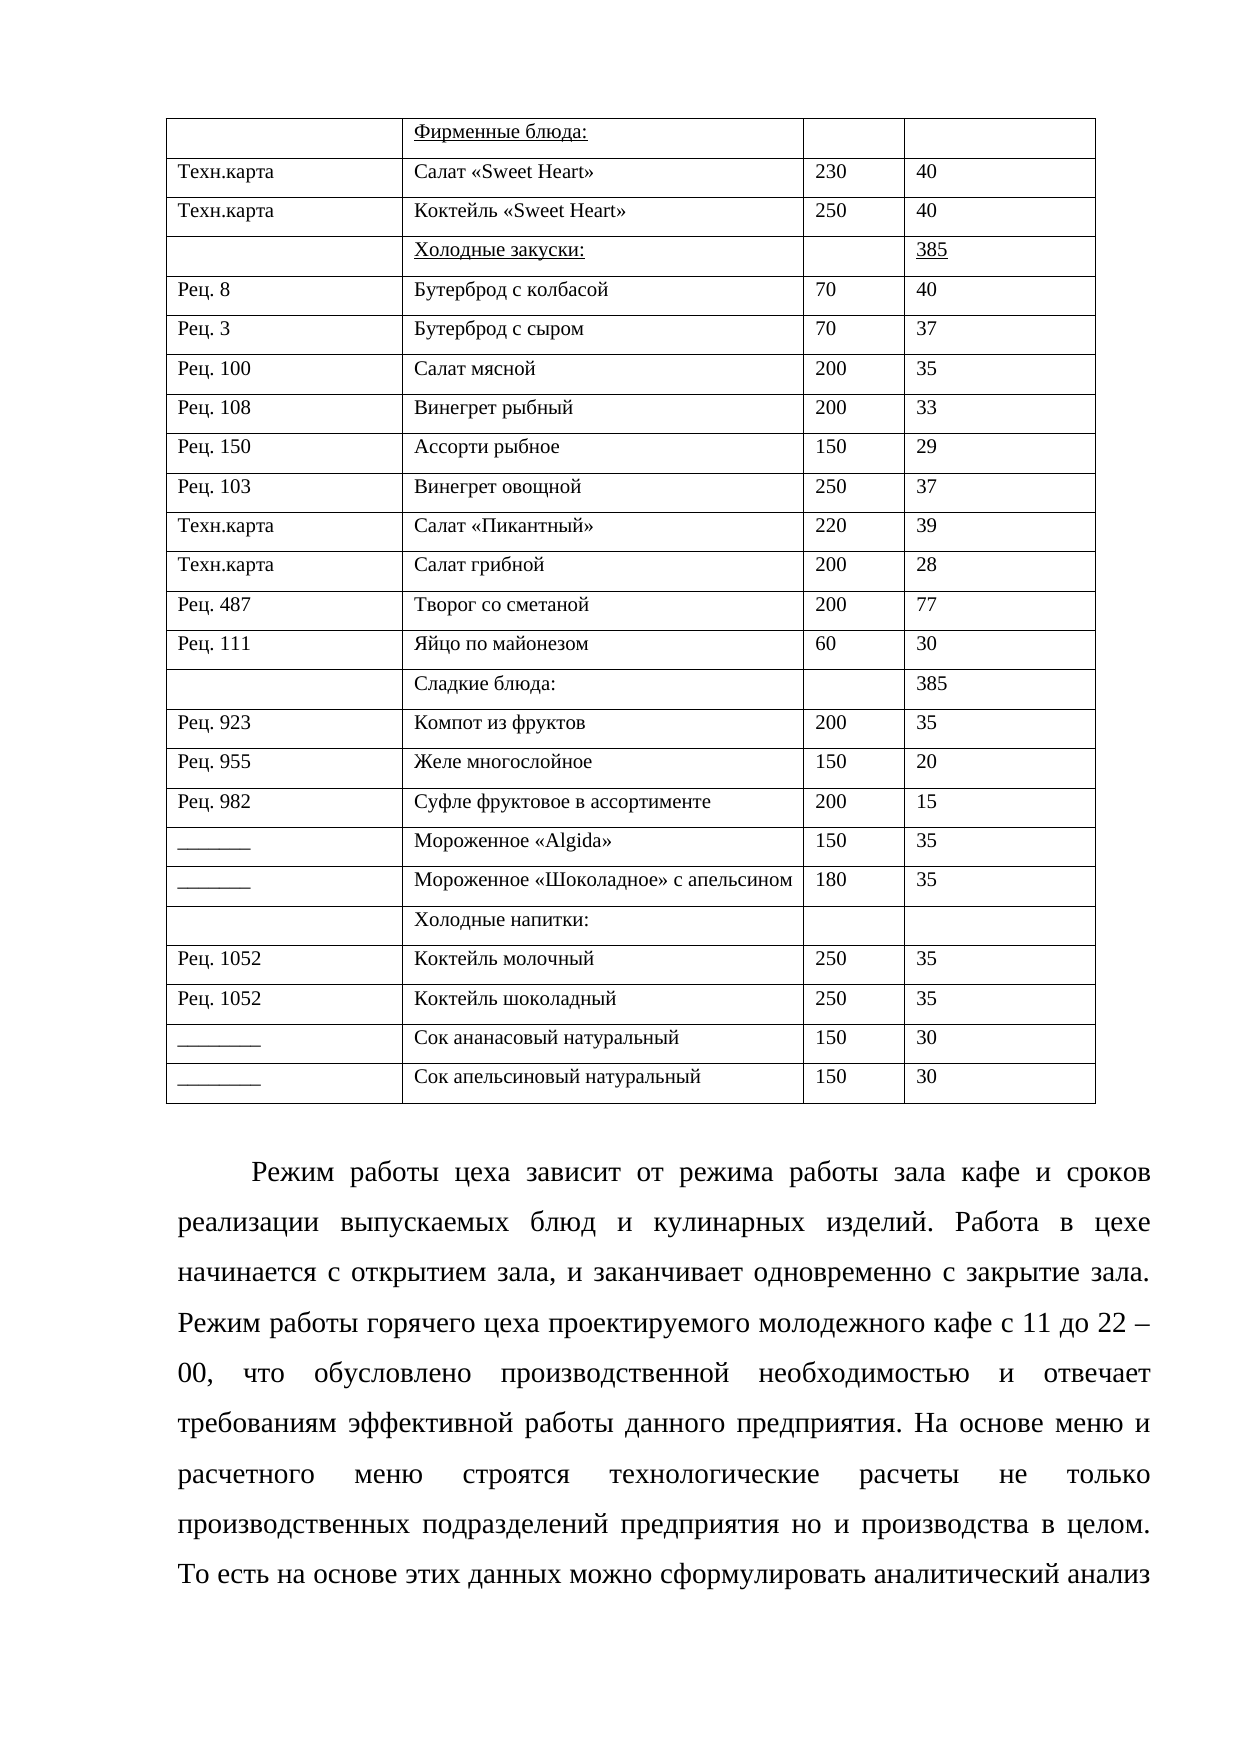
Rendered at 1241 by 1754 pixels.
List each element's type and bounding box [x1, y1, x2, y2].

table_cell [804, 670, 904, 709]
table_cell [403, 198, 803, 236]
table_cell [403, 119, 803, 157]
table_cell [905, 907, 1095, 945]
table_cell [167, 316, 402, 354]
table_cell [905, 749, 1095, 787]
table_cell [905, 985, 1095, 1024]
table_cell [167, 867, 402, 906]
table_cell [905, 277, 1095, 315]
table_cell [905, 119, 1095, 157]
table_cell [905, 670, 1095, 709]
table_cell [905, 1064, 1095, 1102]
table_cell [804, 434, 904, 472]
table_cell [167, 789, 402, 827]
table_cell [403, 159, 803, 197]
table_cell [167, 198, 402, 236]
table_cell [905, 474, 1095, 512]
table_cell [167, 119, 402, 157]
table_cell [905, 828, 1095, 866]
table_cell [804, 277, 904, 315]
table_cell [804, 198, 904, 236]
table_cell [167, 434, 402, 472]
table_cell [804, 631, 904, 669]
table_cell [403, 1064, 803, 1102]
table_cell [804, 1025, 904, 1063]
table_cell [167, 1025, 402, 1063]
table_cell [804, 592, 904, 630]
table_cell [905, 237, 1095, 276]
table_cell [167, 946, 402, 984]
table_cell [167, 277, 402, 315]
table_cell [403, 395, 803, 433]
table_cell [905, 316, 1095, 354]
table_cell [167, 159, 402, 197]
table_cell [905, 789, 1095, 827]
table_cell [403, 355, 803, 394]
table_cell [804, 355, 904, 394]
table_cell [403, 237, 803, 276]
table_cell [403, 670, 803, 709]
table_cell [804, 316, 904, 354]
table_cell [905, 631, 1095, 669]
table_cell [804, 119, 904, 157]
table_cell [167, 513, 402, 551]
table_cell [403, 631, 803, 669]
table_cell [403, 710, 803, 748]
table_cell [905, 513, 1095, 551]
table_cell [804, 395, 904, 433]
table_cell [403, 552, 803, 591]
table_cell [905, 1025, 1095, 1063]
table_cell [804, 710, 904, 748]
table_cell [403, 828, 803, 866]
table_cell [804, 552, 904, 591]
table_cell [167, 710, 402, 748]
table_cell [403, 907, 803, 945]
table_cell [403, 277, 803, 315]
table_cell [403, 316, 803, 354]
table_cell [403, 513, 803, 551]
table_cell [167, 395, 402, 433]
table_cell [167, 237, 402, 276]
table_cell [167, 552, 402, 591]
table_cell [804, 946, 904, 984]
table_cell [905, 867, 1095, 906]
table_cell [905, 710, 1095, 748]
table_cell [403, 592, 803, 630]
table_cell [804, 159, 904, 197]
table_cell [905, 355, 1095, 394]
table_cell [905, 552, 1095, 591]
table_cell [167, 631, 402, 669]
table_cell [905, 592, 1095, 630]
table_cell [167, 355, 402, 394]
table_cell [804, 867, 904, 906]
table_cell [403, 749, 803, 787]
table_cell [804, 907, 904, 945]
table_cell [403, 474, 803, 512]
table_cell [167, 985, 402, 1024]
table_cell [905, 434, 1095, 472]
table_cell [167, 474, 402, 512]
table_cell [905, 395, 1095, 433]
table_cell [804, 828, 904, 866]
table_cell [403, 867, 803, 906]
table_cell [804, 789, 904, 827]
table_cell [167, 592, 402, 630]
text [177, 1154, 1152, 1590]
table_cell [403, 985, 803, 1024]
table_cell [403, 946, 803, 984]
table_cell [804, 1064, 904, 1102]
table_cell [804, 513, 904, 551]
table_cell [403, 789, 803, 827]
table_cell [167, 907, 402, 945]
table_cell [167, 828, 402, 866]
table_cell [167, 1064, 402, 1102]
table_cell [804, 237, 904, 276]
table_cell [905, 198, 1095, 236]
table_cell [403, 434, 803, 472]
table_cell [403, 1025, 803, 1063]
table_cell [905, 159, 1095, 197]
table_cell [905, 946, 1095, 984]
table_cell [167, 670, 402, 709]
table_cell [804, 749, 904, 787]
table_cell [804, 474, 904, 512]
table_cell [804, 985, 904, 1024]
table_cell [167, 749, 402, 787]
